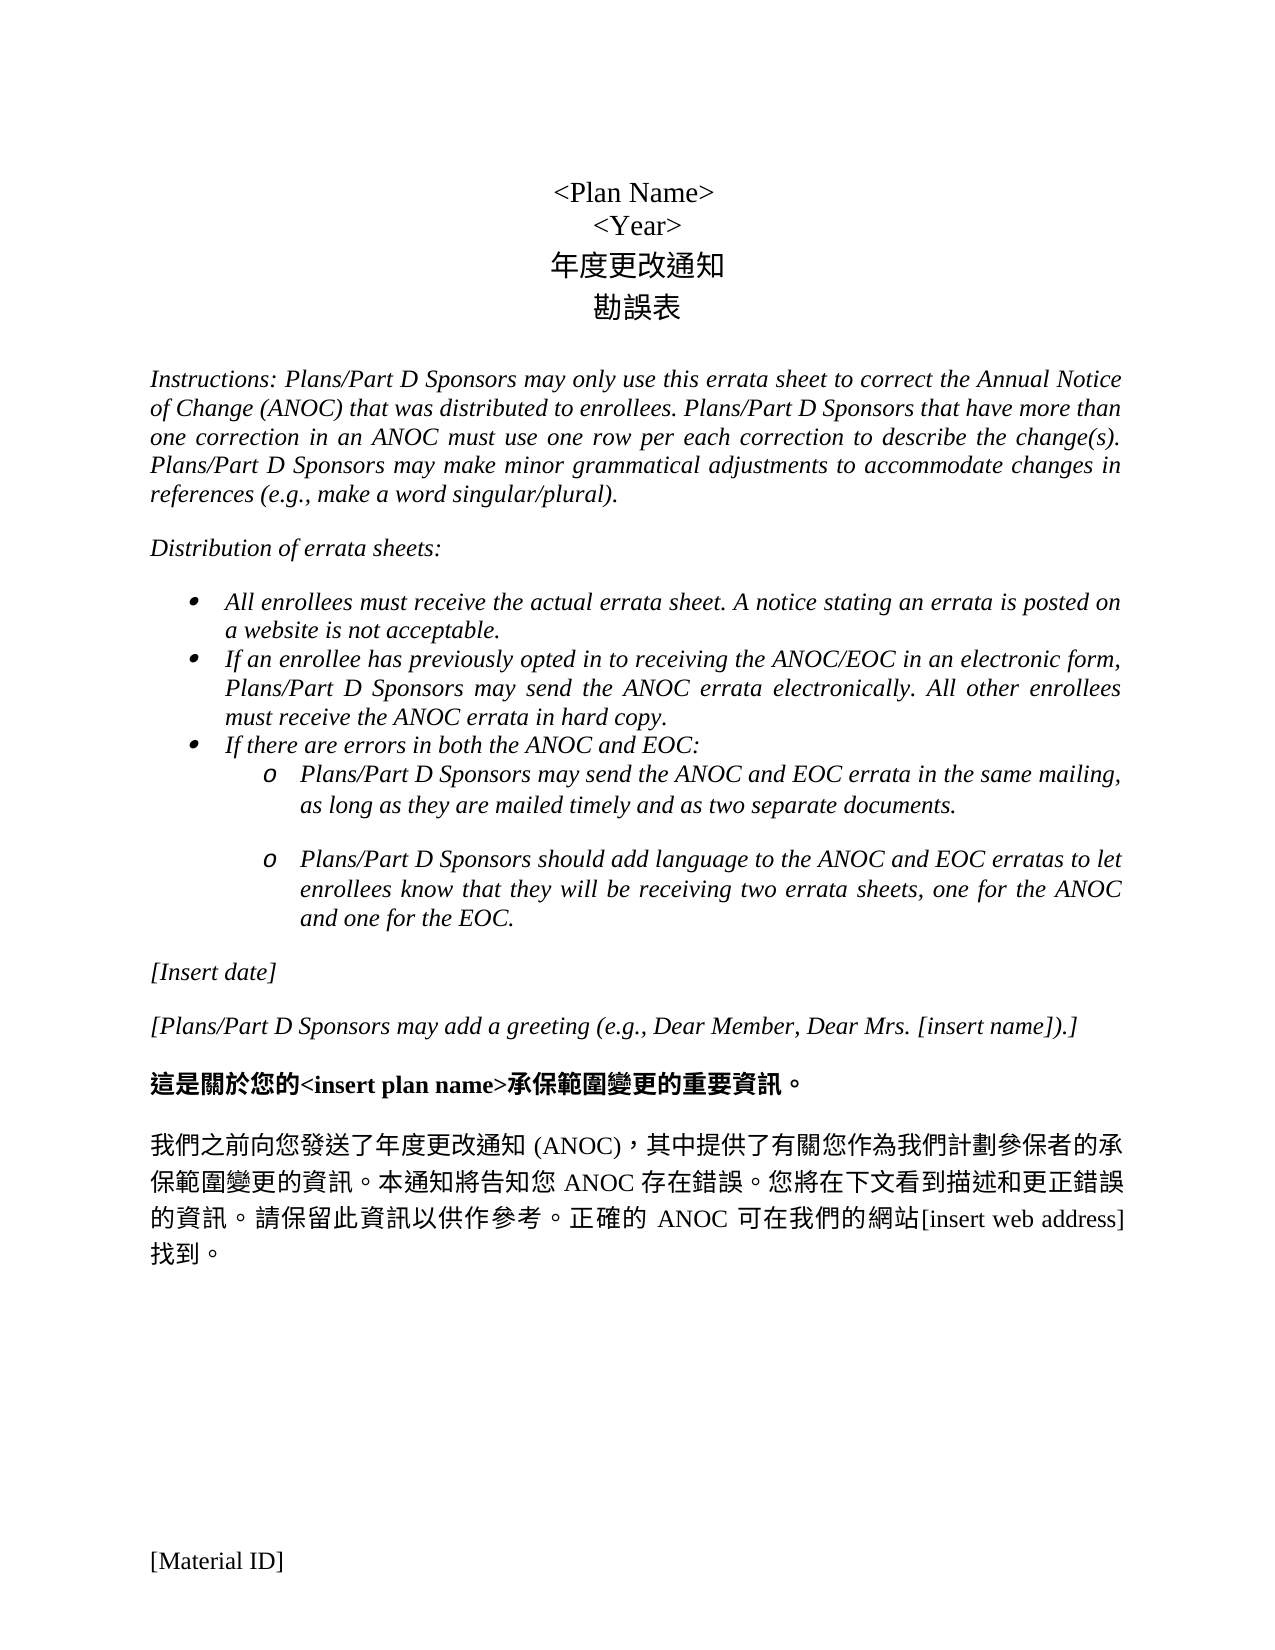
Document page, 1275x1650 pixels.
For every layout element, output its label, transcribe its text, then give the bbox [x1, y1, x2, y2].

text Instructions: Plans/Part D Sponsors may only use this errata sheet to correct the Annual Notice of Change (ANOC) that was distributed to enrollees. Plans/Part D Sponsors that have more than one correction in an ANOC must use one row per each correction to describe the change(s). Plans/Part D Sponsors may make minor grammatical adjustments to accommodate changes in references (e.g., make a word singular/plural). [150, 364, 1125, 508]
text [Insert date] [150, 957, 1125, 986]
text Distribution of errata sheets: [150, 533, 1125, 562]
list Plans/Part D Sponsors should add language to the ANOC and EOC erratas to let enrollees know that they will be receiving two errata sheets, one for the ANOC and one for the EOC. [262, 844, 1125, 932]
subtitle <Plan Name> <Year> 年度更改通知 勘誤表 [150, 175, 1125, 327]
text [Plans/Part D Sponsors may add a greeting (e.g., Dear Member, Dear Mrs. [insert name]).] [150, 1011, 1125, 1039]
list Plans/Part D Sponsors may send the ANOC and EOC errata in the same mailing, as long as they are mailed timely and as two separate documents. [262, 759, 1125, 819]
list All enrollees must receive the actual errata sheet. A notice stating an errata is posted on a website is not acceptable. [187, 587, 1125, 644]
list If an enrollee has previously opted in to receiving the ANOC/EOC in an electronic form, Plans/Part D Sponsors may send the ANOC errata electronically. All other enrollees must receive the ANOC errata in hard copy. [187, 644, 1125, 730]
subtitle 這是關於您的<insert plan name>承保範圍變更的重要資訊。 [150, 1064, 1125, 1101]
list If there are errors in both the ANOC and EOC: [187, 730, 1125, 759]
text 我們之前向您發送了年度更改通知 (ANOC)，其中提供了有關您作為我們計劃參保者的承保範圍變更的資訊。本通知將告知您 ANOC 存在錯誤。您將在下文看到描述和更正錯誤的資訊。請保留此資訊以供作參考。正確的 ANOC 可在我們的網站[insert web address] 找到。 [150, 1126, 1125, 1271]
